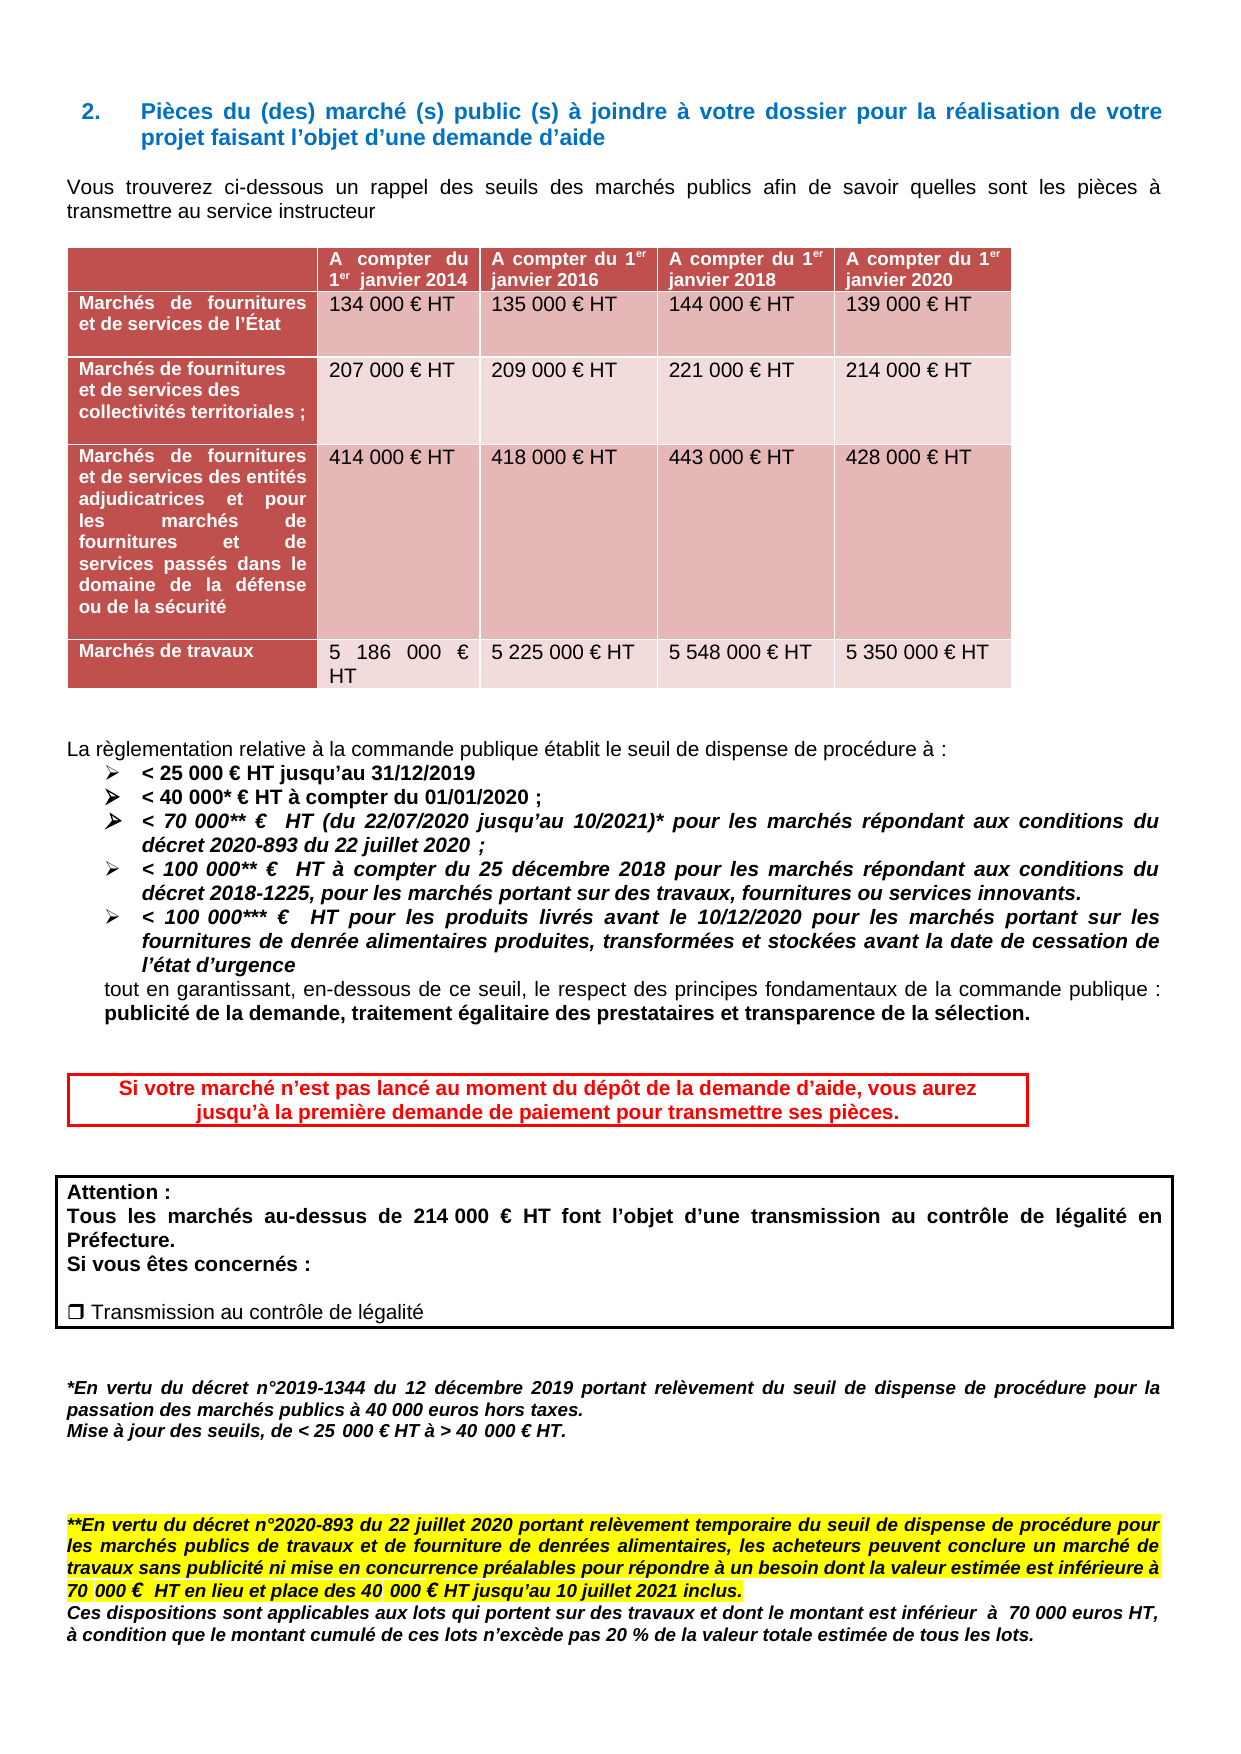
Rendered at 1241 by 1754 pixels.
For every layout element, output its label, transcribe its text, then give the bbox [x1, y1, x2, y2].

text La règlementation relative à la commande publique établit le seuil de dispense de procédure à : [67, 737, 1163, 761]
text Attention : [58, 1178, 1171, 1204]
table_cell 207 000 € HT [318, 358, 479, 444]
table_cell Marchés de fournitures et de services des entités adjudicatrices et pour les marchés de fournitures et de services passés dans le domaine de la défense ou de la sécurité [68, 445, 317, 639]
table_header A compter du 1er janvier 2016 [481, 248, 657, 291]
table_header Si votre marché n’est pas lancé au moment du dépôt de la demande d’aide, vous aurez jusqu’à la première demande de paiement pour transmettre ses pièces. [70, 1076, 1026, 1124]
text Transmission au contrôle de légalité [58, 1294, 1171, 1326]
table_cell 5 186 000 € HT [318, 640, 479, 688]
text Vous trouverez ci-dessous un rappel des seuils des marchés publics afin de savoir quelles sont les pièces à transmettre au service instructeur [67, 174, 1163, 222]
list < 100 000** € HT à compter du 25 décembre 2018 pour les marchés répondant aux conditions du décret 2018-1225, pour les marchés portant sur des travaux, fournitures ou services innovants. [104, 857, 1163, 905]
list < 25 000 € HT jusqu’au 31/12/2019 [104, 761, 1163, 785]
list < 70 000** € HT (du 22/07/2020 jusqu’au 10/2021)* pour les marchés répondant aux conditions du décret 2020-893 du 22 juillet 2020 ; [104, 809, 1163, 857]
table_cell 5 225 000 € HT [481, 640, 657, 688]
table_header A compter du 1er janvier 2014 [318, 248, 479, 291]
text Tous les marchés au-dessus de 214 000 € HT font l’objet d’une transmission au contrôle de légalité en Préfecture. [67, 1204, 1163, 1252]
table_cell 214 000 € HT [835, 358, 1011, 444]
table_cell 418 000 € HT [481, 445, 657, 639]
table_cell 144 000 € HT [658, 292, 834, 356]
table_cell 209 000 € HT [481, 358, 657, 444]
text *En vertu du décret n°2019-1344 du 12 décembre 2019 portant relèvement du seuil de dispense de procédure pour la passation des marchés publics à 40 000 euros hors taxes. [67, 1377, 1163, 1420]
text Si vous êtes concernés : [67, 1252, 1163, 1276]
table_cell 134 000 € HT [318, 292, 479, 356]
table_cell 139 000 € HT [835, 292, 1011, 356]
table_header A compter du 1er janvier 2020 [835, 248, 1011, 291]
text Mise à jour des seuils, de < 25 000 € HT à > 40 000 € HT. [67, 1420, 1163, 1442]
text Ces dispositions sont applicables aux lots qui portent sur des travaux et dont le montant est inférieur à 70 000 euros HT, à condition que le montant cumulé de ces lots n’excède pas 20 % de la valeur totale estimée de tous les lots. [67, 1602, 1163, 1645]
table_cell 443 000 € HT [658, 445, 834, 639]
table_cell Marchés de fournitures et de services de l’État [68, 292, 317, 356]
table_cell 428 000 € HT [835, 445, 1011, 639]
table_cell 5 350 000 € HT [835, 640, 1011, 688]
text tout en garantissant, en-dessous de ce seuil, le respect des principes fondamentaux de la commande publique : publicité de la demande, traitement égalitaire des prestataires et transparence de la sélection. [104, 977, 1163, 1025]
table_header [68, 248, 317, 291]
table_cell 5 548 000 € HT [658, 640, 834, 688]
table_cell 414 000 € HT [318, 445, 479, 639]
table_cell 221 000 € HT [658, 358, 834, 444]
list < 100 000*** € HT pour les produits livrés avant le 10/12/2020 pour les marchés portant sur les fournitures de denrée alimentaires produites, transformées et stockées avant la date de cessation de l’état d’urgence [104, 905, 1163, 977]
text **En vertu du décret n°2020-893 du 22 juillet 2020 portant relèvement temporaire du seuil de dispense de procédure pour les marchés publics de travaux et de fourniture de denrées alimentaires, les acheteurs peuvent conclure un marché de travaux sans publicité ni mise en concurrence préalables pour répondre à un besoin dont la valeur estimée est inférieure à 70 000 € HT en lieu et place des 40 000 € HT jusqu’au 10 juillet 2021 inclus. [67, 1513, 1163, 1602]
list < 40 000* € HT à compter du 01/01/2020 ; [104, 785, 1163, 809]
table_cell 135 000 € HT [481, 292, 657, 356]
table_cell Marchés de fournitures et de services des collectivités territoriales ; [68, 358, 317, 444]
table_cell Marchés de travaux [68, 640, 317, 688]
table_header A compter du 1er janvier 2018 [658, 248, 834, 291]
list Pièces du (des) marché (s) public (s) à joindre à votre dossier pour la réalisation de votre projet faisant l’objet d’une demande d’aide [81, 98, 1163, 151]
